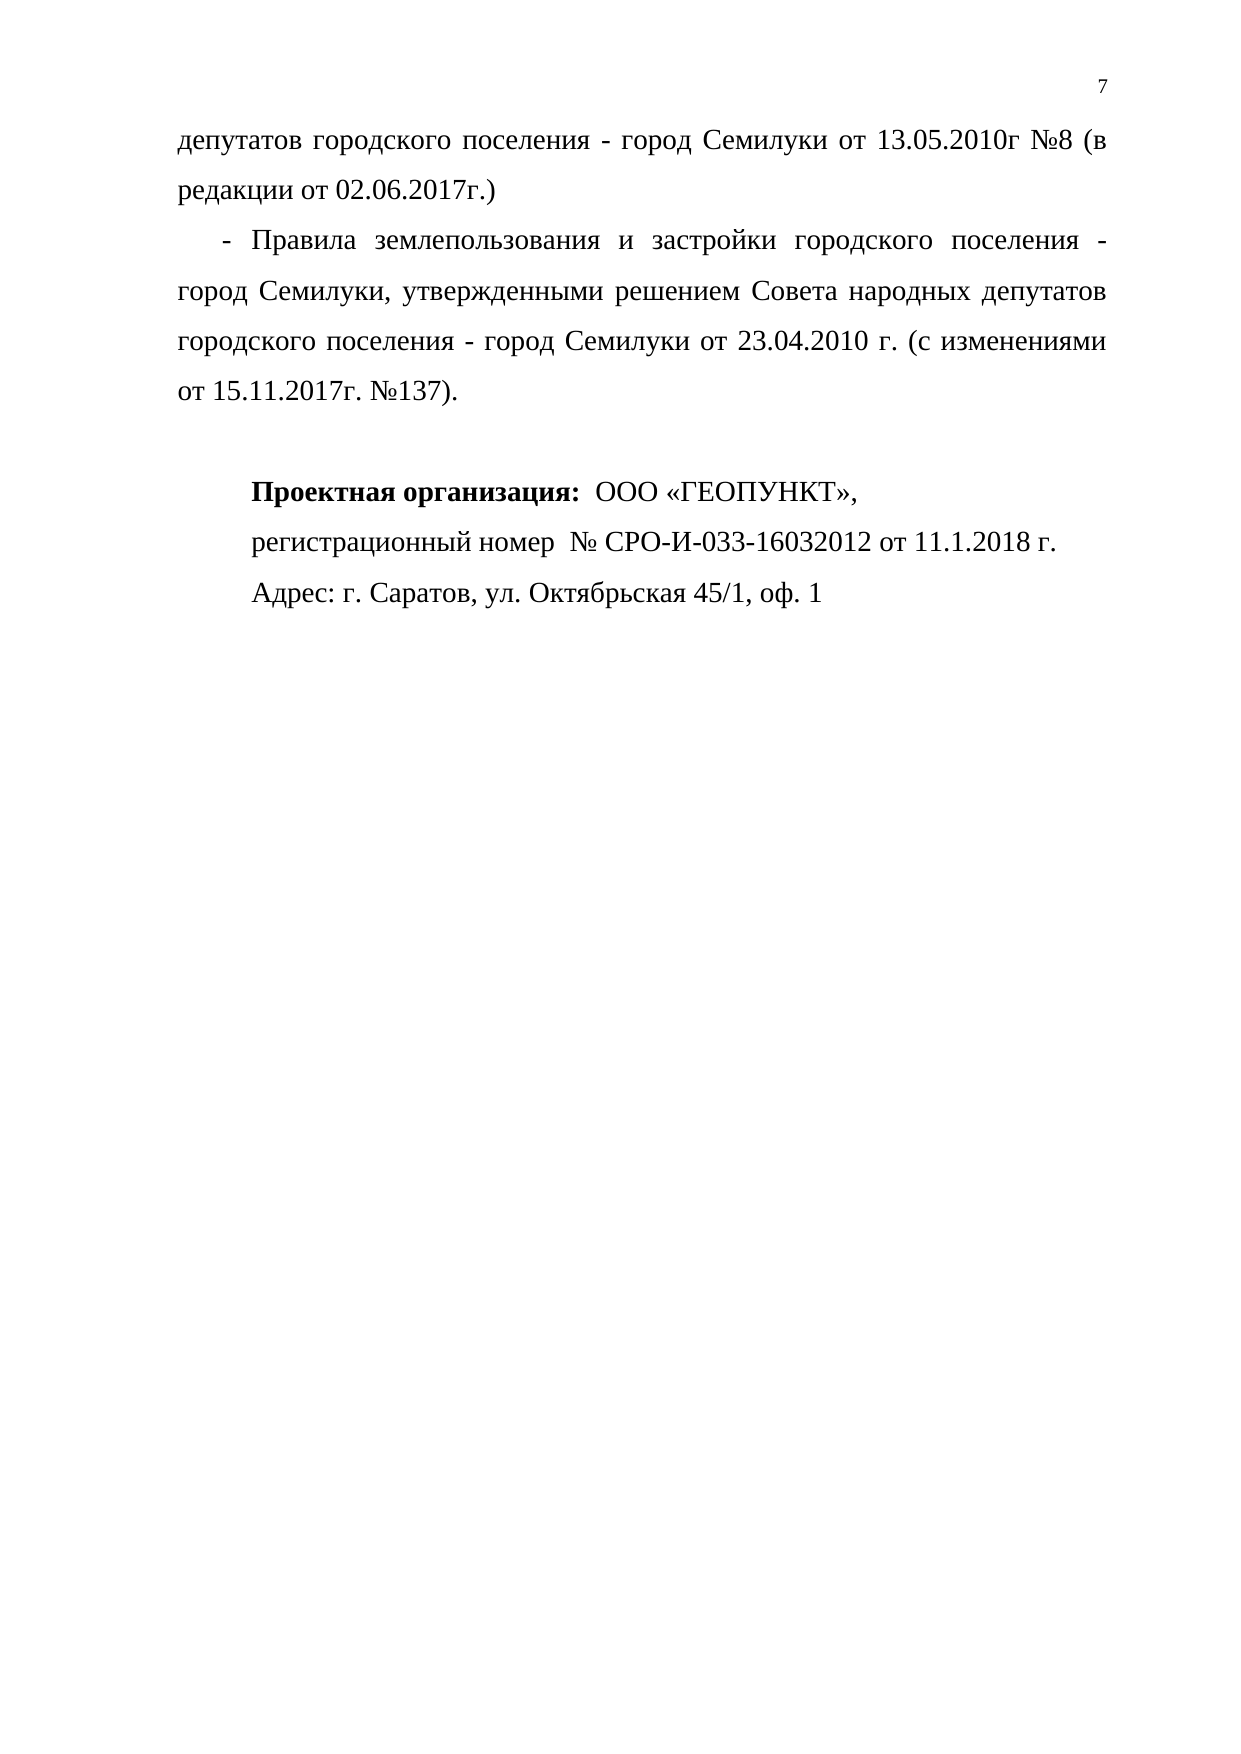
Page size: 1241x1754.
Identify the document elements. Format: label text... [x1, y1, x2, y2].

list Правила землепользования и застройки городского поселения - город Семилуки, утвержденными решением Совета народных депутатов городского поселения - город Семилуки от 23.04.2010 г. (с изменениями от 15.11.2017г. №137). [177, 222, 1107, 407]
list Проектная организация: ООО «ГЕОПУНКТ», [177, 474, 1107, 508]
list регистрационный номер № СРО-И-033-16032012 от 11.1.2018 г. [177, 524, 1107, 558]
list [177, 122, 1107, 206]
list Адрес: г. Саратов, ул. Октябрьская 45/1, оф. 1 [177, 575, 1107, 608]
